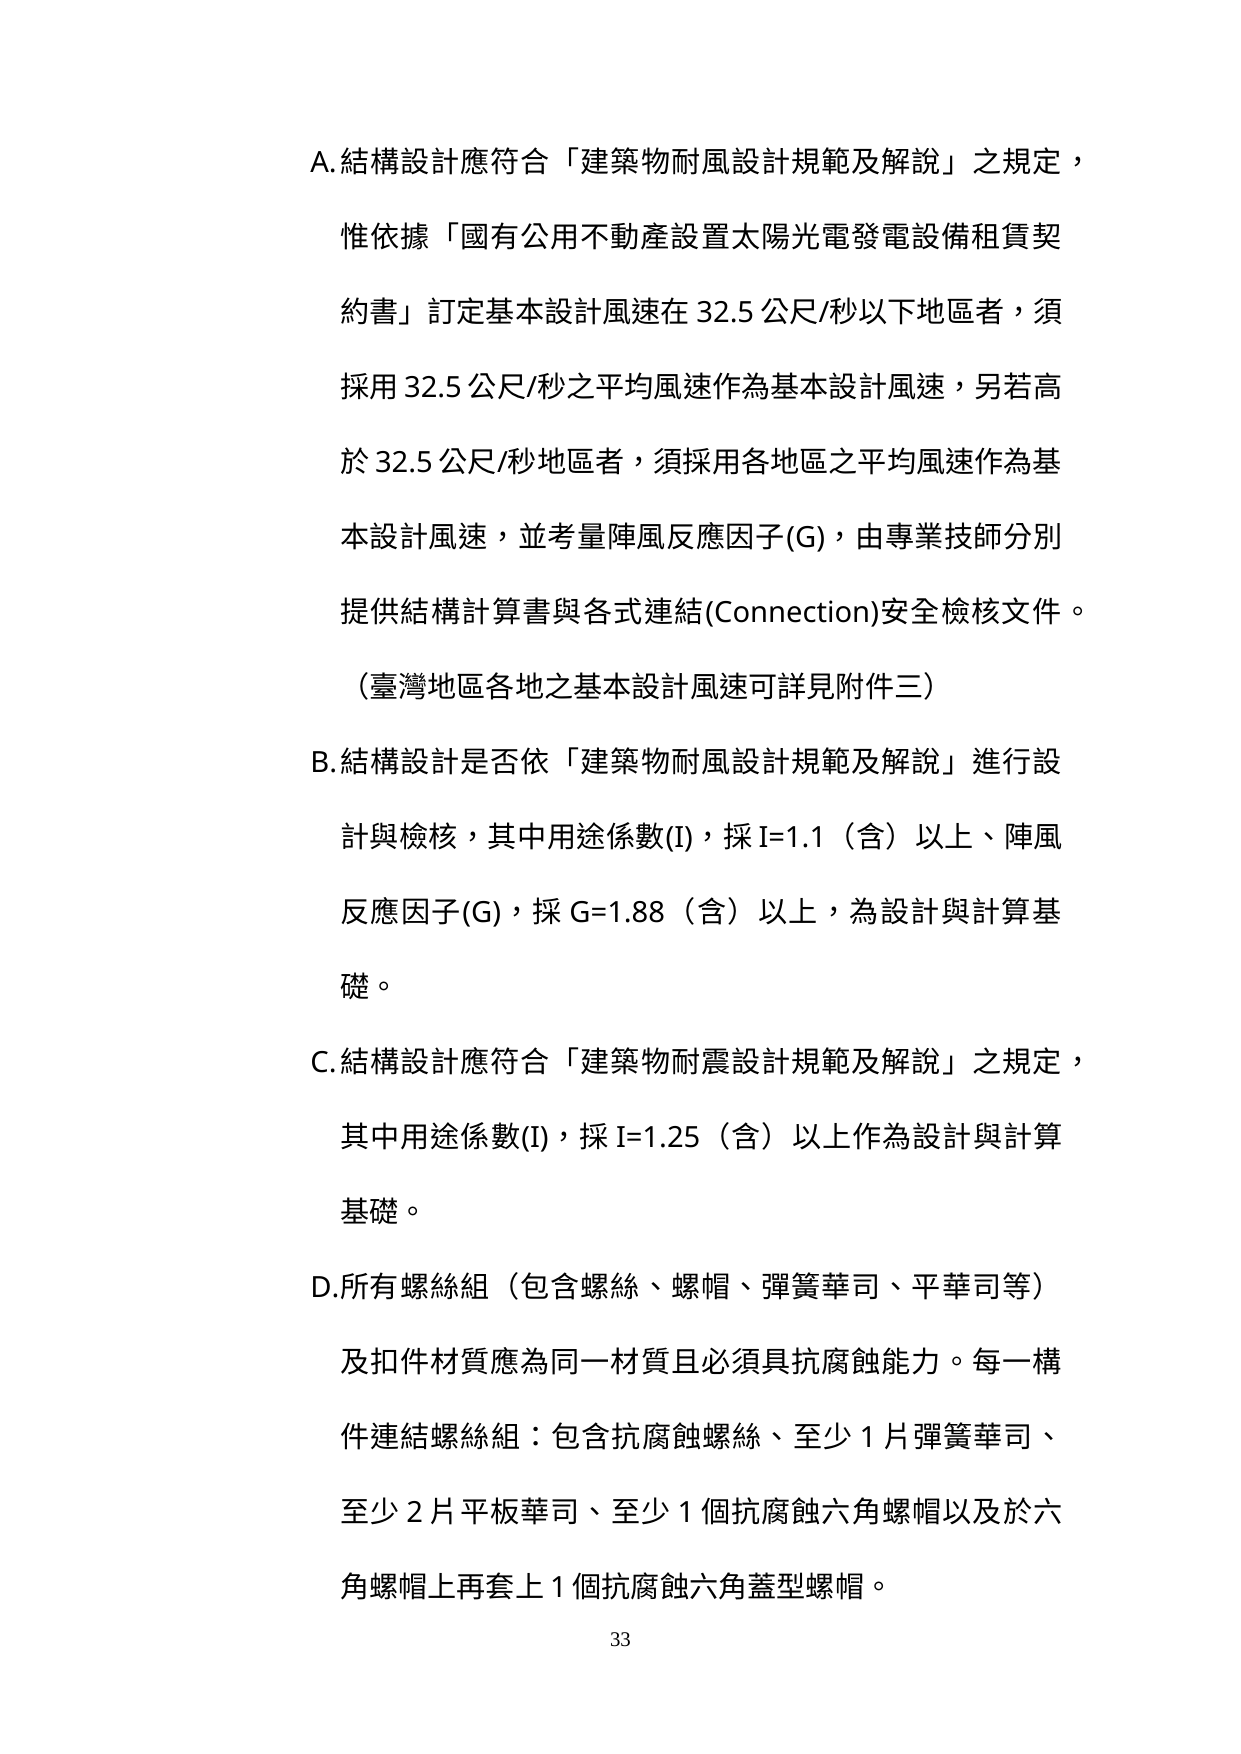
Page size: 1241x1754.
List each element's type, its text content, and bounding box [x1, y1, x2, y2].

list 所有螺絲組（包含螺絲、螺帽、彈簧華司、平華司等）及扣件材質應為同一材質且必須具抗腐蝕能力。每一構件連結螺絲組：包含抗腐蝕螺絲、至少1片彈簧華司、至少2片平板華司、至少1個抗腐蝕六角螺帽以及於六角螺帽上再套上1個抗腐蝕六角蓋型螺帽。 [310, 1247, 1063, 1622]
list 結構設計應符合「建築物耐風設計規範及解說」之規定，惟依據「國有公用不動產設置太陽光電發電設備租賃契約書」訂定基本設計風速在32.5公尺/秒以下地區者，須採用32.5公尺/秒之平均風速作為基本設計風速，另若高於32.5公尺/秒地區者，須採用各地區之平均風速作為基本設計風速，並考量陣風反應因子(G)，由專業技師分別提供結構計算書與各式連結(Connection)安全檢核文件。（臺灣地區各地之基本設計風速可詳見附件三） [310, 122, 1063, 722]
list 結構設計是否依「建築物耐風設計規範及解說」進行設計與檢核，其中用途係數(I)，採I=1.1（含）以上、陣風反應因子(G)，採G=1.88（含）以上，為設計與計算基礎。 [310, 722, 1063, 1022]
list 結構設計應符合「建築物耐震設計規範及解說」之規定，其中用途係數(I)，採I=1.25（含）以上作為設計與計算基礎。 [310, 1022, 1063, 1247]
